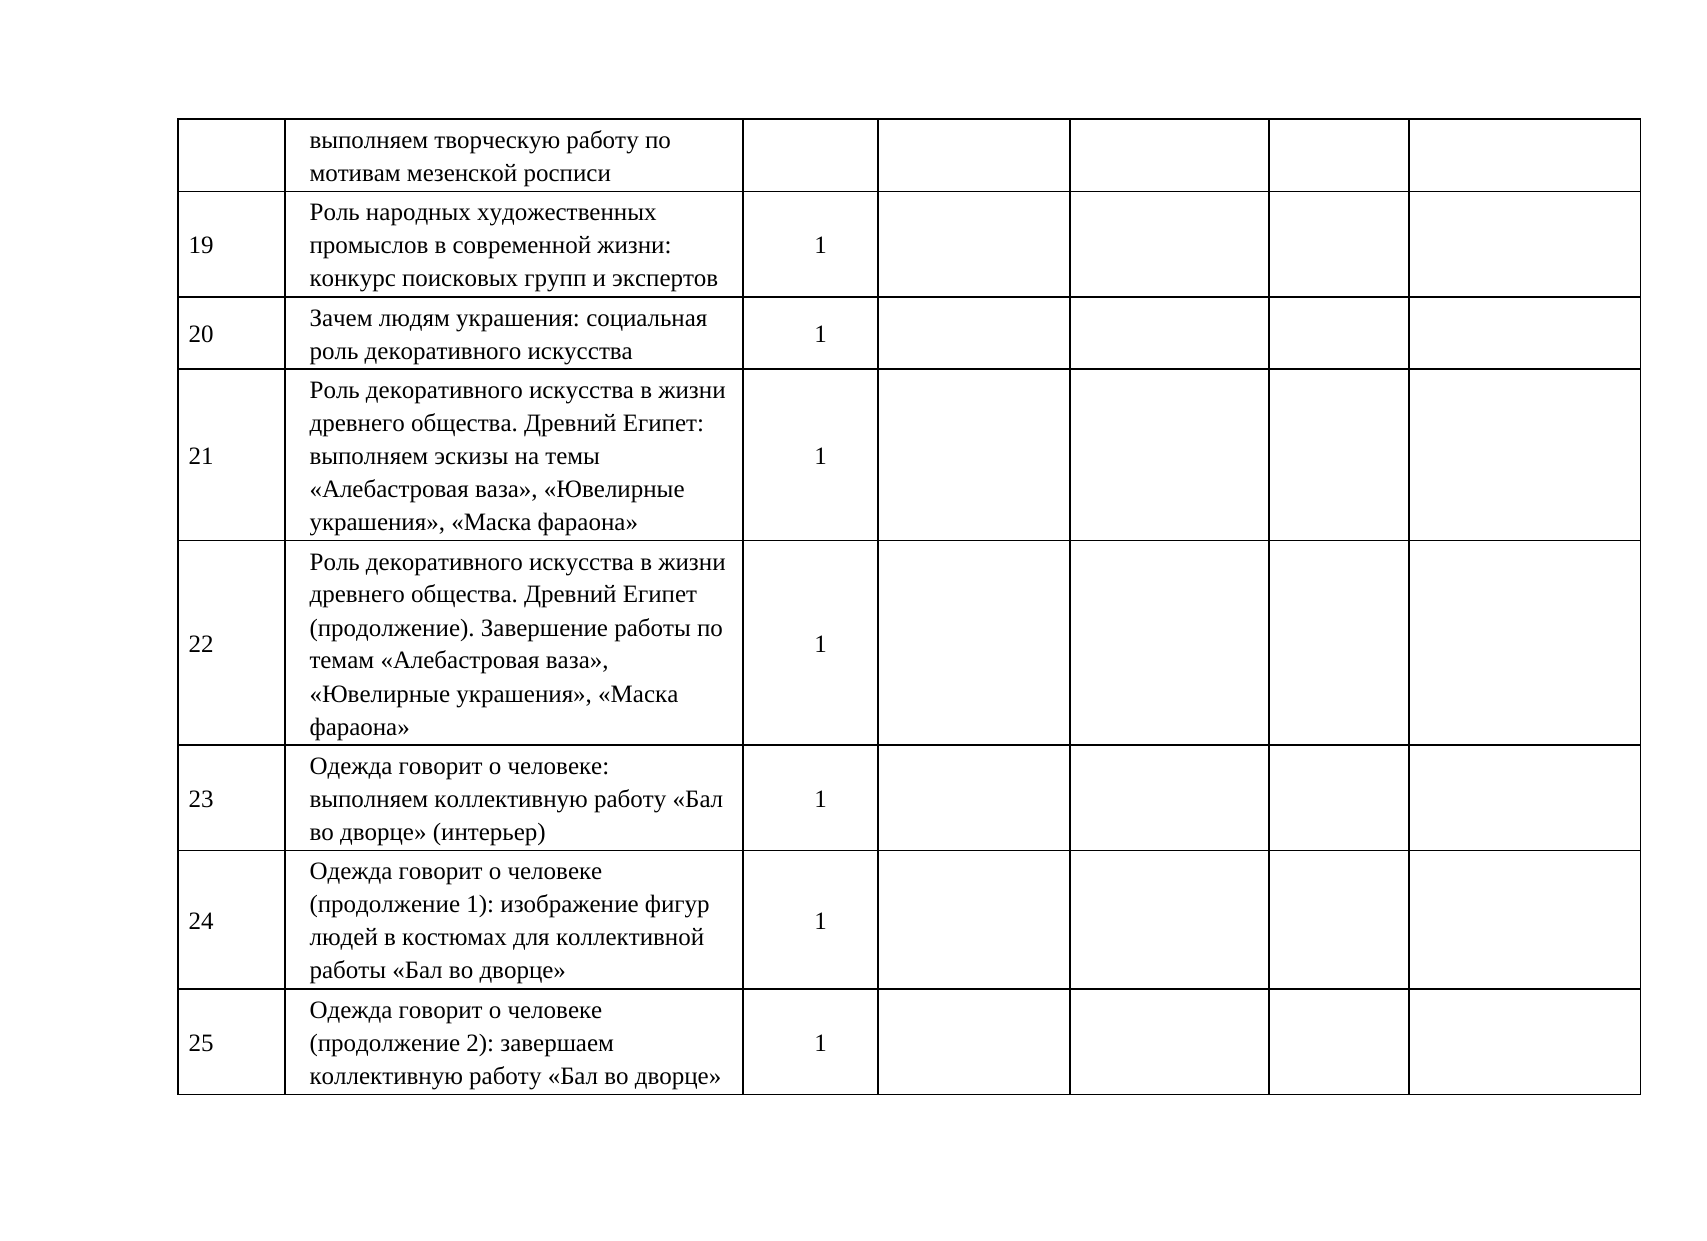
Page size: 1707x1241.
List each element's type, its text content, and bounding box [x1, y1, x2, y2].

table_cell [879, 192, 1069, 296]
table_cell [1071, 298, 1268, 368]
table_cell Роль декоративного искусства в жизни древнего общества. Древний Египет (продолжение). Завершение работы по темам «Алебастровая ваза», «Ювелирные украшения», «Маска фараона» [286, 541, 742, 744]
table_cell [1410, 120, 1640, 191]
table_cell [1270, 370, 1408, 540]
table_cell 23 [179, 746, 284, 850]
table_cell [1270, 851, 1408, 988]
table_cell [879, 541, 1069, 744]
table_cell [1071, 746, 1268, 850]
table_cell Одежда говорит о человеке: выполняем коллективную работу «Бал во дворце» (интерьер) [286, 746, 742, 850]
table_cell 1 [744, 192, 877, 296]
table_cell Одежда говорит о человеке (продолжение 1): изображение фигур людей в костюмах для коллективной работы «Бал во дворце» [286, 851, 742, 988]
table_cell [879, 851, 1069, 988]
table_cell [1071, 990, 1268, 1093]
table_cell [1270, 541, 1408, 744]
table_cell [1270, 192, 1408, 296]
table_cell 1 [744, 990, 877, 1093]
table_cell 22 [179, 541, 284, 744]
table_cell [1270, 298, 1408, 368]
table_cell 19 [179, 192, 284, 296]
table_cell Роль декоративного искусства в жизни древнего общества. Древний Египет: выполняем эскизы на темы «Алебастровая ваза», «Ювелирные украшения», «Маска фараона» [286, 370, 742, 540]
table_cell Одежда говорит о человеке (продолжение 2): завершаем коллективную работу «Бал во дворце» [286, 990, 742, 1093]
table_cell [1071, 370, 1268, 540]
table_cell 25 [179, 990, 284, 1093]
table_cell 1 [744, 298, 877, 368]
table_cell 1 [744, 370, 877, 540]
table_cell 20 [179, 298, 284, 368]
table_cell [1410, 990, 1640, 1093]
table_cell [1270, 746, 1408, 850]
table_cell [1410, 370, 1640, 540]
table_cell 1 [744, 851, 877, 988]
table_cell [1410, 192, 1640, 296]
table_cell [879, 298, 1069, 368]
table_cell Роль народных художественных промыслов в современной жизни: конкурс поисковых групп и экспертов [286, 192, 742, 296]
table_cell 1 [744, 541, 877, 744]
table_cell [1410, 541, 1640, 744]
table_cell 24 [179, 851, 284, 988]
table_cell [1270, 990, 1408, 1093]
table_cell [1410, 298, 1640, 368]
table_cell 18 [179, 120, 284, 191]
table_cell [1071, 192, 1268, 296]
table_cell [286, 120, 742, 191]
table_cell [879, 746, 1069, 850]
table_cell [1270, 120, 1408, 191]
table_cell [879, 120, 1069, 191]
table_cell [879, 370, 1069, 540]
table_cell [1071, 541, 1268, 744]
table_cell 1 [744, 746, 877, 850]
table_cell [1071, 120, 1268, 191]
table_cell [1071, 851, 1268, 988]
table_cell 1 [744, 120, 877, 191]
table_cell [1410, 746, 1640, 850]
table_cell [1410, 851, 1640, 988]
table_cell [879, 990, 1069, 1093]
table_cell Зачем людям украшения: социальная роль декоративного искусства [286, 298, 742, 368]
table_cell 21 [179, 370, 284, 540]
